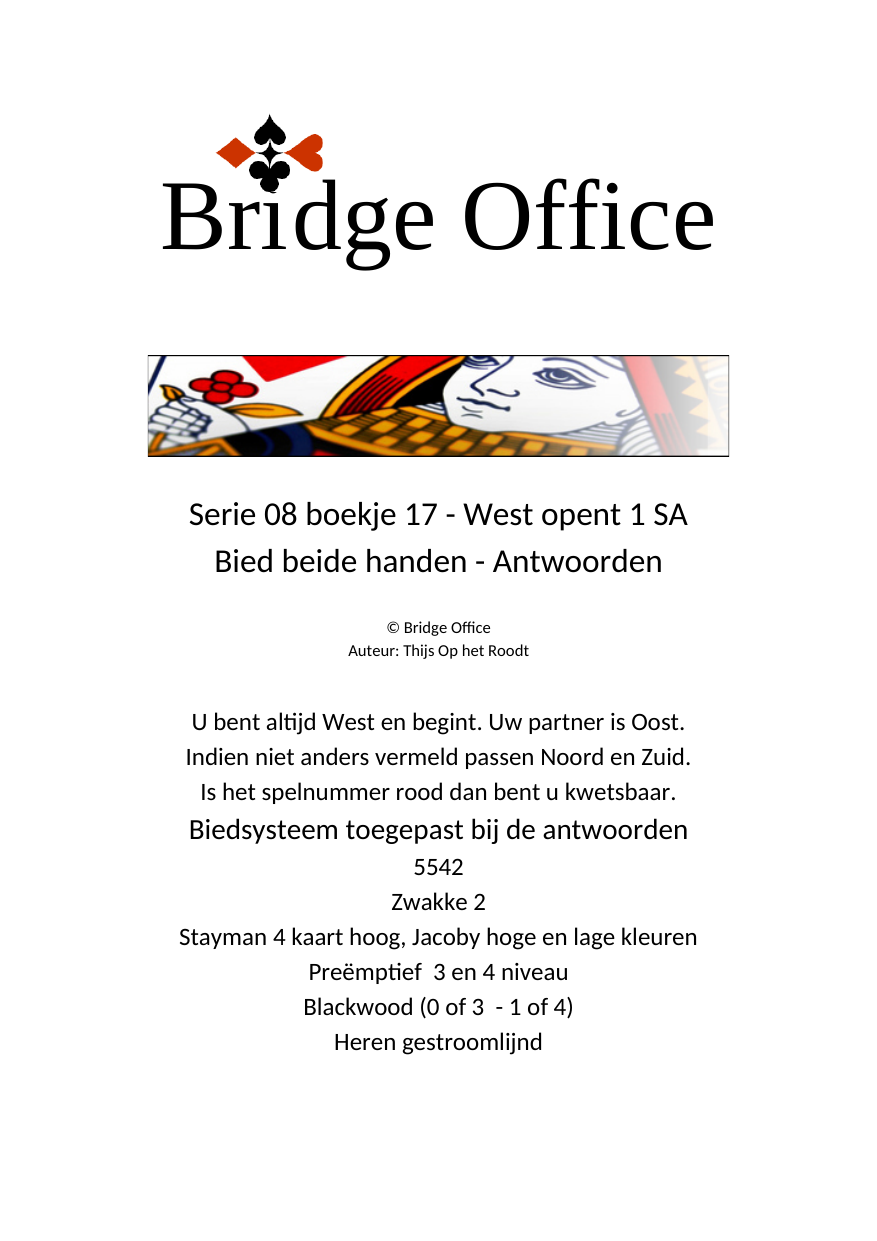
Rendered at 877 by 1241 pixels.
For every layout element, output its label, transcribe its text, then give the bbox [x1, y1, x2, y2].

picture [147, 355, 730, 457]
text Preëmptief 3 en 4 niveau [148, 956, 729, 987]
text Auteur: Thijs Op het Roodt U bent altijd West en begint. Uw partner is Oost. Indien niet anders vermeld passen Noord en Zuid. Is het spelnummer rood dan bent u kwetsbaar. [148, 640, 729, 807]
text Serie 08 boekje 17 - West opent 1 SA Bied beide handen - Antwoorden [148, 493, 729, 613]
picture [215, 113, 323, 192]
text Biedsysteem toegepast bij de antwoorden 5542 Zwakke 2 [148, 811, 729, 917]
text Stayman 4 kaart hoog, Jacoby hoge en lage kleuren [148, 921, 729, 952]
text Blackwood (0 of 3 - 1 of 4) Heren gestroomlijnd [148, 991, 729, 1057]
text © Bridge Office [148, 617, 729, 637]
